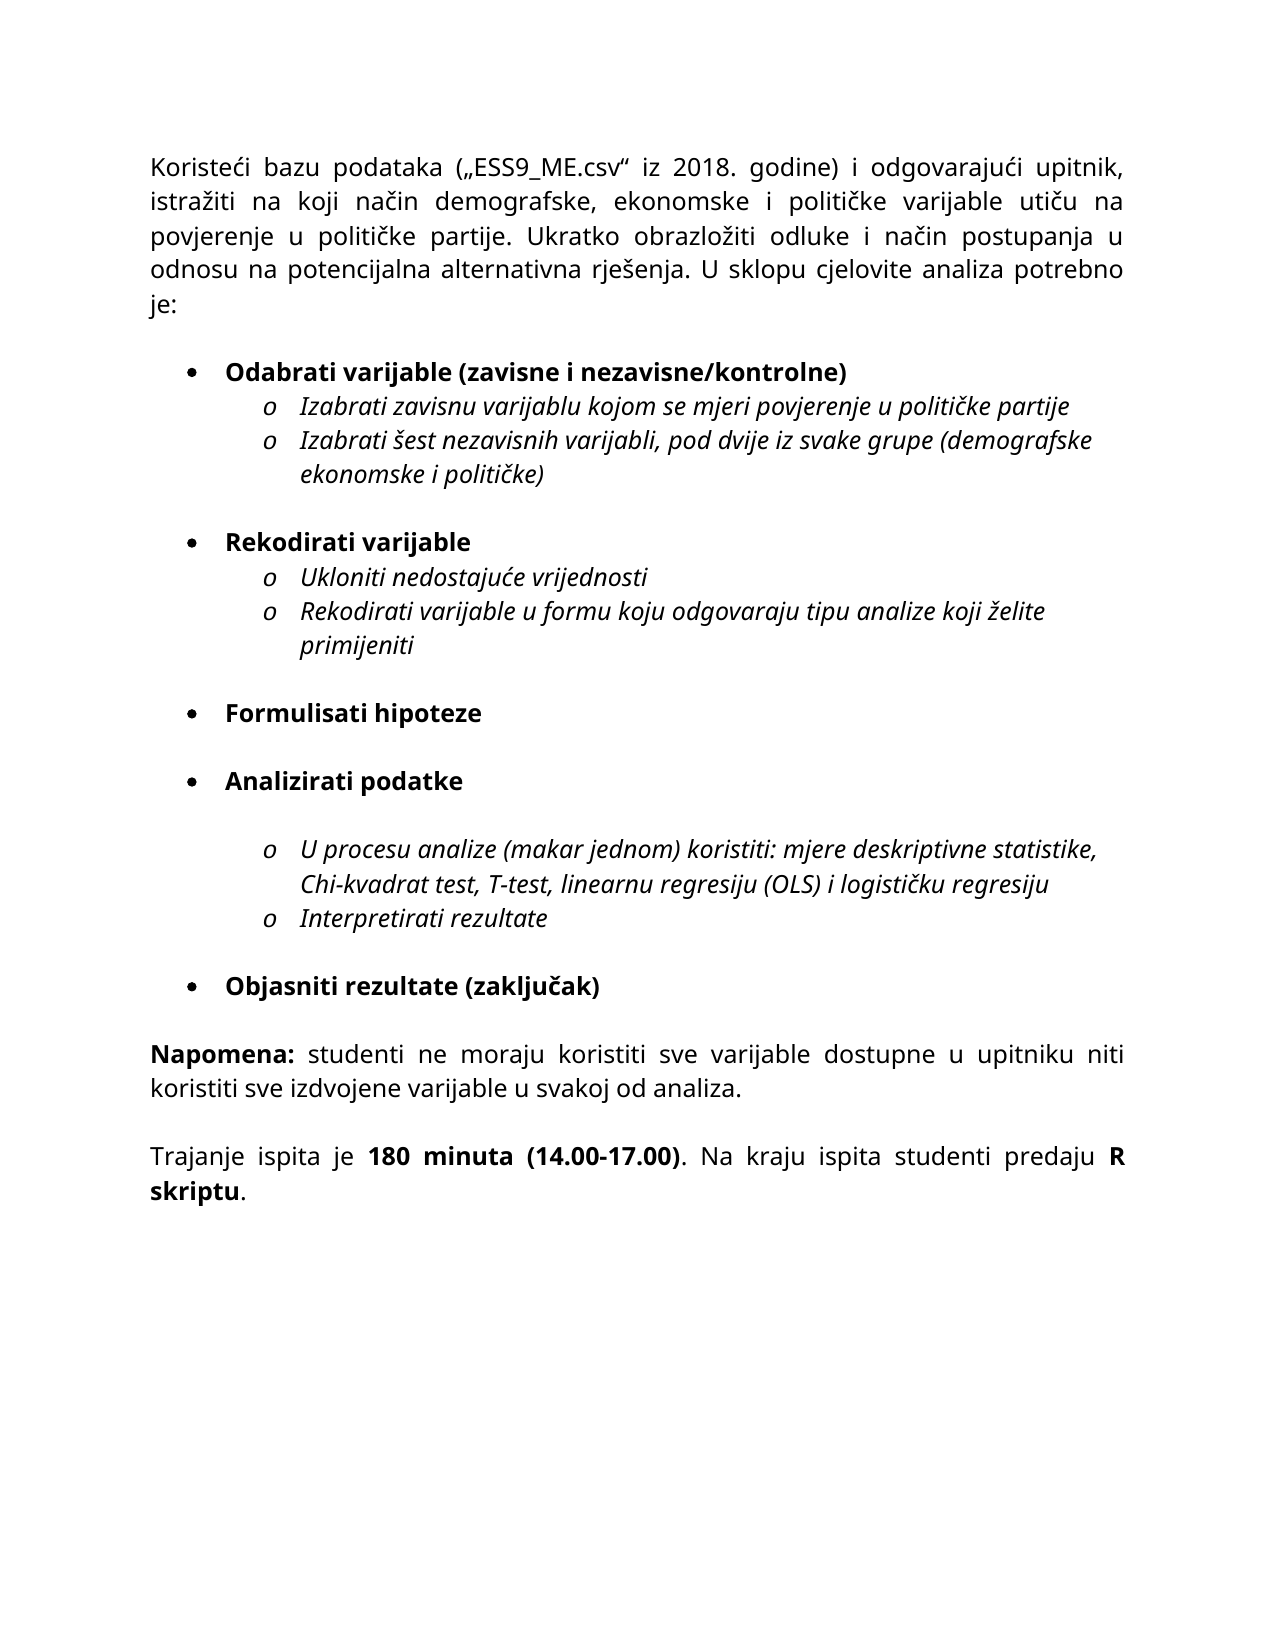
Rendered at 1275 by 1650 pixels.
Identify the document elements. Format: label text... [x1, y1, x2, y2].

text Trajanje ispita je 180 minuta (14.00-17.00). Na kraju ispita studenti predaju R skriptu. [150, 1139, 1125, 1207]
text Koristeći bazu podataka („ESS9_ME.csv“ iz 2018. godine) i odgovarajući upitnik, istražiti na koji način demografske, ekonomske i političke varijable utiču na povjerenje u političke partije. Ukratko obrazložiti odluke i način postupanja u odnosu na potencijalna alternativna rješenja. U sklopu cjelovite analiza potrebno je: [150, 150, 1125, 320]
list Izabrati šest nezavisnih varijabli, pod dvije iz svake grupe (demografske ekonomske i političke) [262, 423, 1125, 491]
list Objasniti rezultate (zaključak) [187, 969, 1125, 1003]
list Interpretirati rezultate [262, 900, 1125, 935]
list Formulisati hipoteze [187, 696, 1125, 730]
list Odabrati varijable (zavisne i nezavisne/kontrolne) [187, 354, 1125, 388]
list Izabrati zavisnu varijablu kojom se mjeri povjerenje u političke partije [262, 388, 1125, 423]
list Analizirati podatke [187, 764, 1125, 798]
list Ukloniti nedostajuće vrijednosti [262, 559, 1125, 593]
text Napomena: studenti ne moraju koristiti sve varijable dostupne u upitniku niti koristiti sve izdvojene varijable u svakoj od analiza. [150, 1037, 1125, 1105]
list U procesu analize (makar jednom) koristiti: mjere deskriptivne statistike, Chi-kvadrat test, T-test, linearnu regresiju (OLS) i logističku regresiju [262, 832, 1125, 900]
list Rekodirati varijable u formu koju odgovaraju tipu analize koji želite primijeniti [262, 593, 1125, 662]
list Rekodirati varijable [187, 525, 1125, 559]
